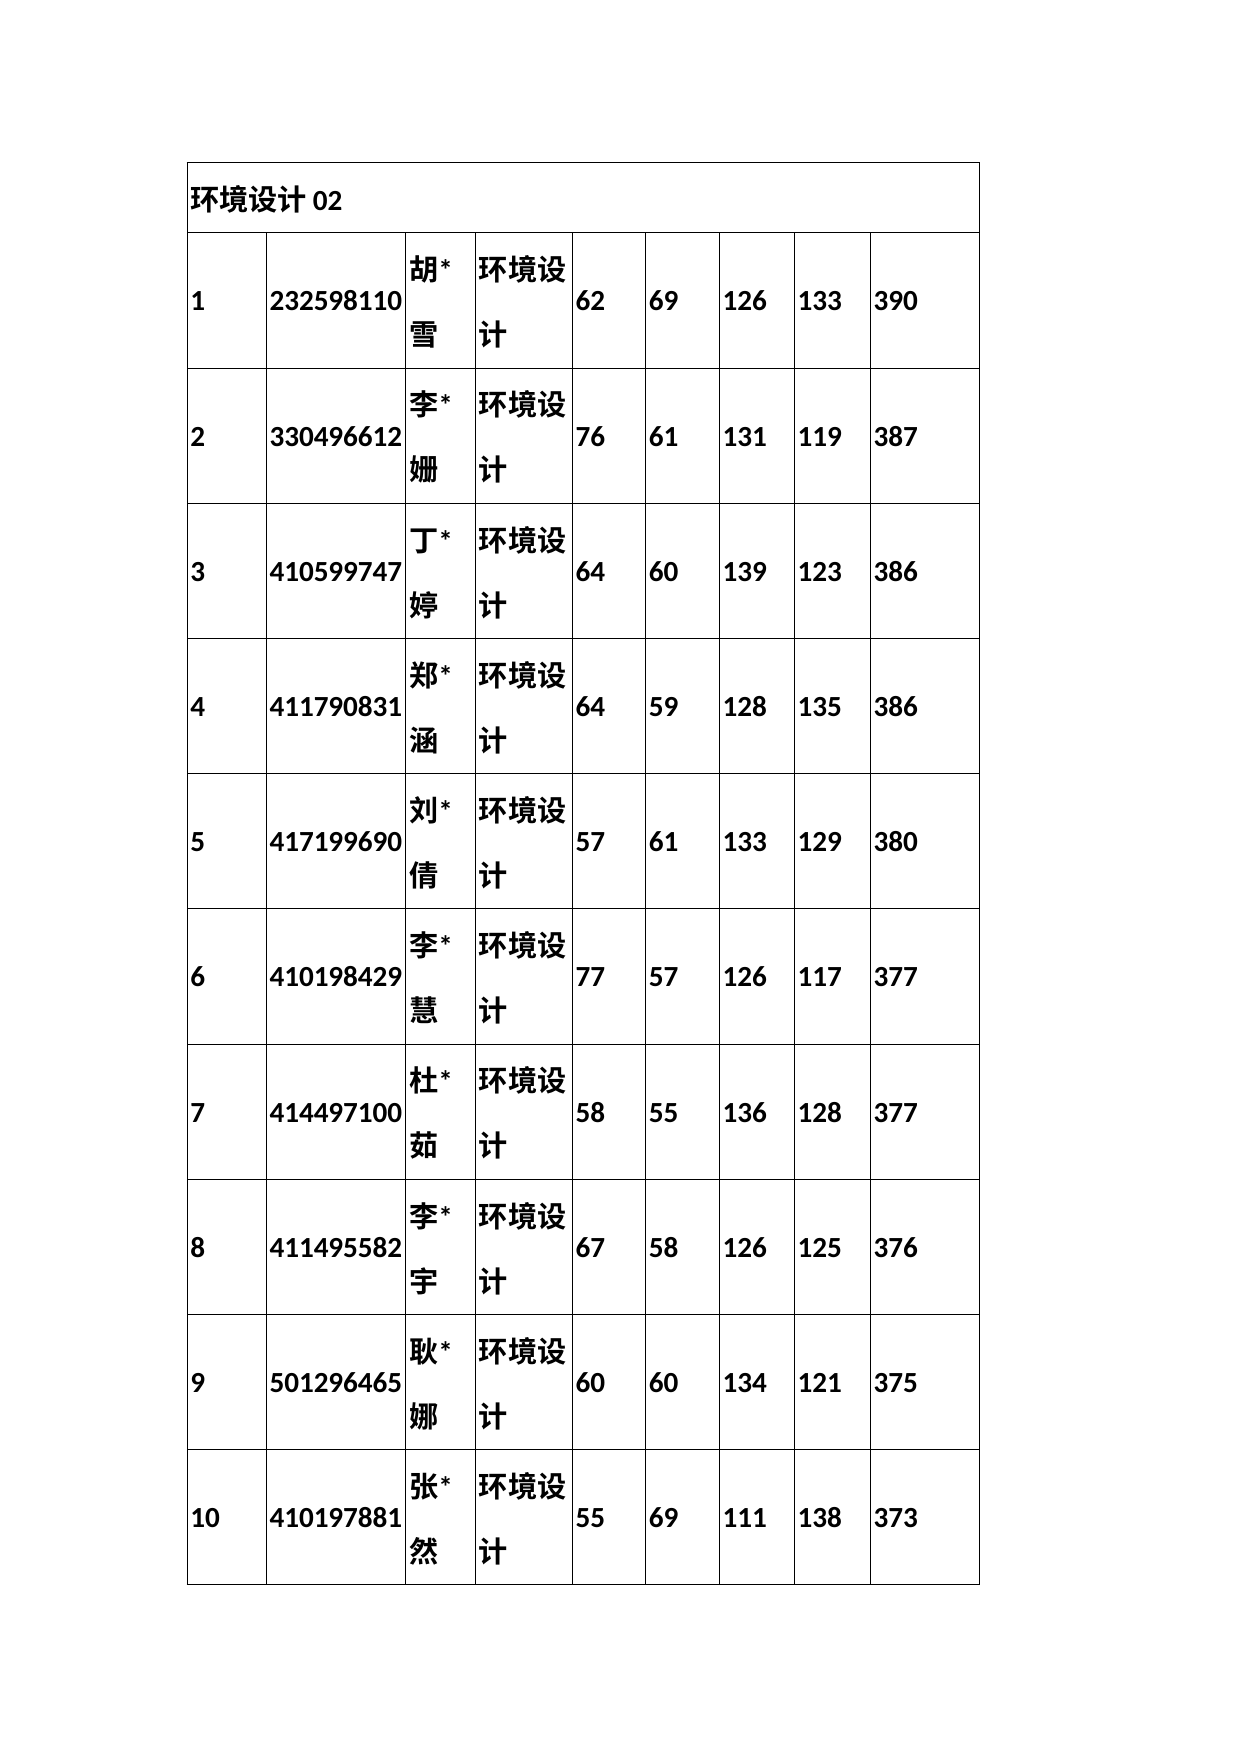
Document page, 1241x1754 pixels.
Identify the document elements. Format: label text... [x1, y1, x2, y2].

table_cell 60 [646, 1315, 719, 1449]
table_cell 59 [646, 639, 719, 773]
table_cell 3 [188, 504, 266, 638]
table_cell 411790831 [267, 639, 405, 773]
table_cell 4 [188, 639, 266, 773]
table_cell 李*宇 [406, 1180, 475, 1314]
table_cell 李*慧 [406, 909, 475, 1043]
table_cell 410197881 [267, 1450, 405, 1584]
table_cell 126 [720, 233, 794, 367]
table_cell 57 [646, 909, 719, 1043]
table_cell 55 [573, 1450, 645, 1584]
table_cell 373 [871, 1450, 979, 1584]
table_cell 环境设计 [476, 504, 572, 638]
table_cell 410198429 [267, 909, 405, 1043]
table_cell 501296465 [267, 1315, 405, 1449]
table_cell 60 [646, 504, 719, 638]
table_cell 117 [795, 909, 870, 1043]
table_cell 环境设计 [476, 909, 572, 1043]
table_cell 330496612 [267, 369, 405, 503]
table_cell 128 [795, 1045, 870, 1179]
table_cell 386 [871, 639, 979, 773]
table_cell 138 [795, 1450, 870, 1584]
table_cell 119 [795, 369, 870, 503]
table_cell 133 [795, 233, 870, 367]
table_cell 410599747 [267, 504, 405, 638]
table_cell 61 [646, 774, 719, 908]
table_cell 135 [795, 639, 870, 773]
table_cell 76 [573, 369, 645, 503]
table_cell 杜*茹 [406, 1045, 475, 1179]
table_cell 刘*倩 [406, 774, 475, 908]
table_cell 环境设计 [476, 233, 572, 367]
table_cell 69 [646, 233, 719, 367]
table_cell 64 [573, 504, 645, 638]
table_cell 386 [871, 504, 979, 638]
table_cell 10 [188, 1450, 266, 1584]
table_cell 7 [188, 1045, 266, 1179]
table_cell 62 [573, 233, 645, 367]
table_cell 2 [188, 369, 266, 503]
table_cell 414497100 [267, 1045, 405, 1179]
table_cell 58 [646, 1180, 719, 1314]
table_cell 139 [720, 504, 794, 638]
table_cell 417199690 [267, 774, 405, 908]
table_cell 58 [573, 1045, 645, 1179]
table_cell 1 [188, 233, 266, 367]
table_cell 377 [871, 909, 979, 1043]
table_cell 61 [646, 369, 719, 503]
table_cell 375 [871, 1315, 979, 1449]
table_cell 李*姗 [406, 369, 475, 503]
table_cell 张*然 [406, 1450, 475, 1584]
table_cell 376 [871, 1180, 979, 1314]
table_cell 环境设计 [476, 369, 572, 503]
table_cell 胡*雪 [406, 233, 475, 367]
table_cell 126 [720, 909, 794, 1043]
table_cell 129 [795, 774, 870, 908]
table_cell 128 [720, 639, 794, 773]
table_cell 232598110 [267, 233, 405, 367]
table_cell 377 [871, 1045, 979, 1179]
table_cell 57 [573, 774, 645, 908]
table_cell 131 [720, 369, 794, 503]
table_cell 126 [720, 1180, 794, 1314]
table_cell 耿*娜 [406, 1315, 475, 1449]
table_cell 9 [188, 1315, 266, 1449]
table_cell 55 [646, 1045, 719, 1179]
table_cell 380 [871, 774, 979, 908]
table_cell 121 [795, 1315, 870, 1449]
table_cell 77 [573, 909, 645, 1043]
table_cell 134 [720, 1315, 794, 1449]
table_cell 环境设计 [476, 1450, 572, 1584]
table_cell 64 [573, 639, 645, 773]
table_cell 411495582 [267, 1180, 405, 1314]
table_cell 67 [573, 1180, 645, 1314]
table_cell 环境设计 [476, 1045, 572, 1179]
table_cell 125 [795, 1180, 870, 1314]
table_cell 5 [188, 774, 266, 908]
table_cell 环境设计 [476, 1315, 572, 1449]
table_cell 390 [871, 233, 979, 367]
table_cell 郑*涵 [406, 639, 475, 773]
table_cell 136 [720, 1045, 794, 1179]
table_cell 6 [188, 909, 266, 1043]
table_cell 8 [188, 1180, 266, 1314]
table_cell 123 [795, 504, 870, 638]
table_cell 丁*婷 [406, 504, 475, 638]
table_cell 环境设计 [476, 639, 572, 773]
table_cell 387 [871, 369, 979, 503]
table_cell 60 [573, 1315, 645, 1449]
table_cell 133 [720, 774, 794, 908]
table_cell 69 [646, 1450, 719, 1584]
table_cell 环境设计 [476, 1180, 572, 1314]
table_cell 111 [720, 1450, 794, 1584]
table_cell 环境设计02 [188, 163, 979, 232]
table_cell 环境设计 [476, 774, 572, 908]
